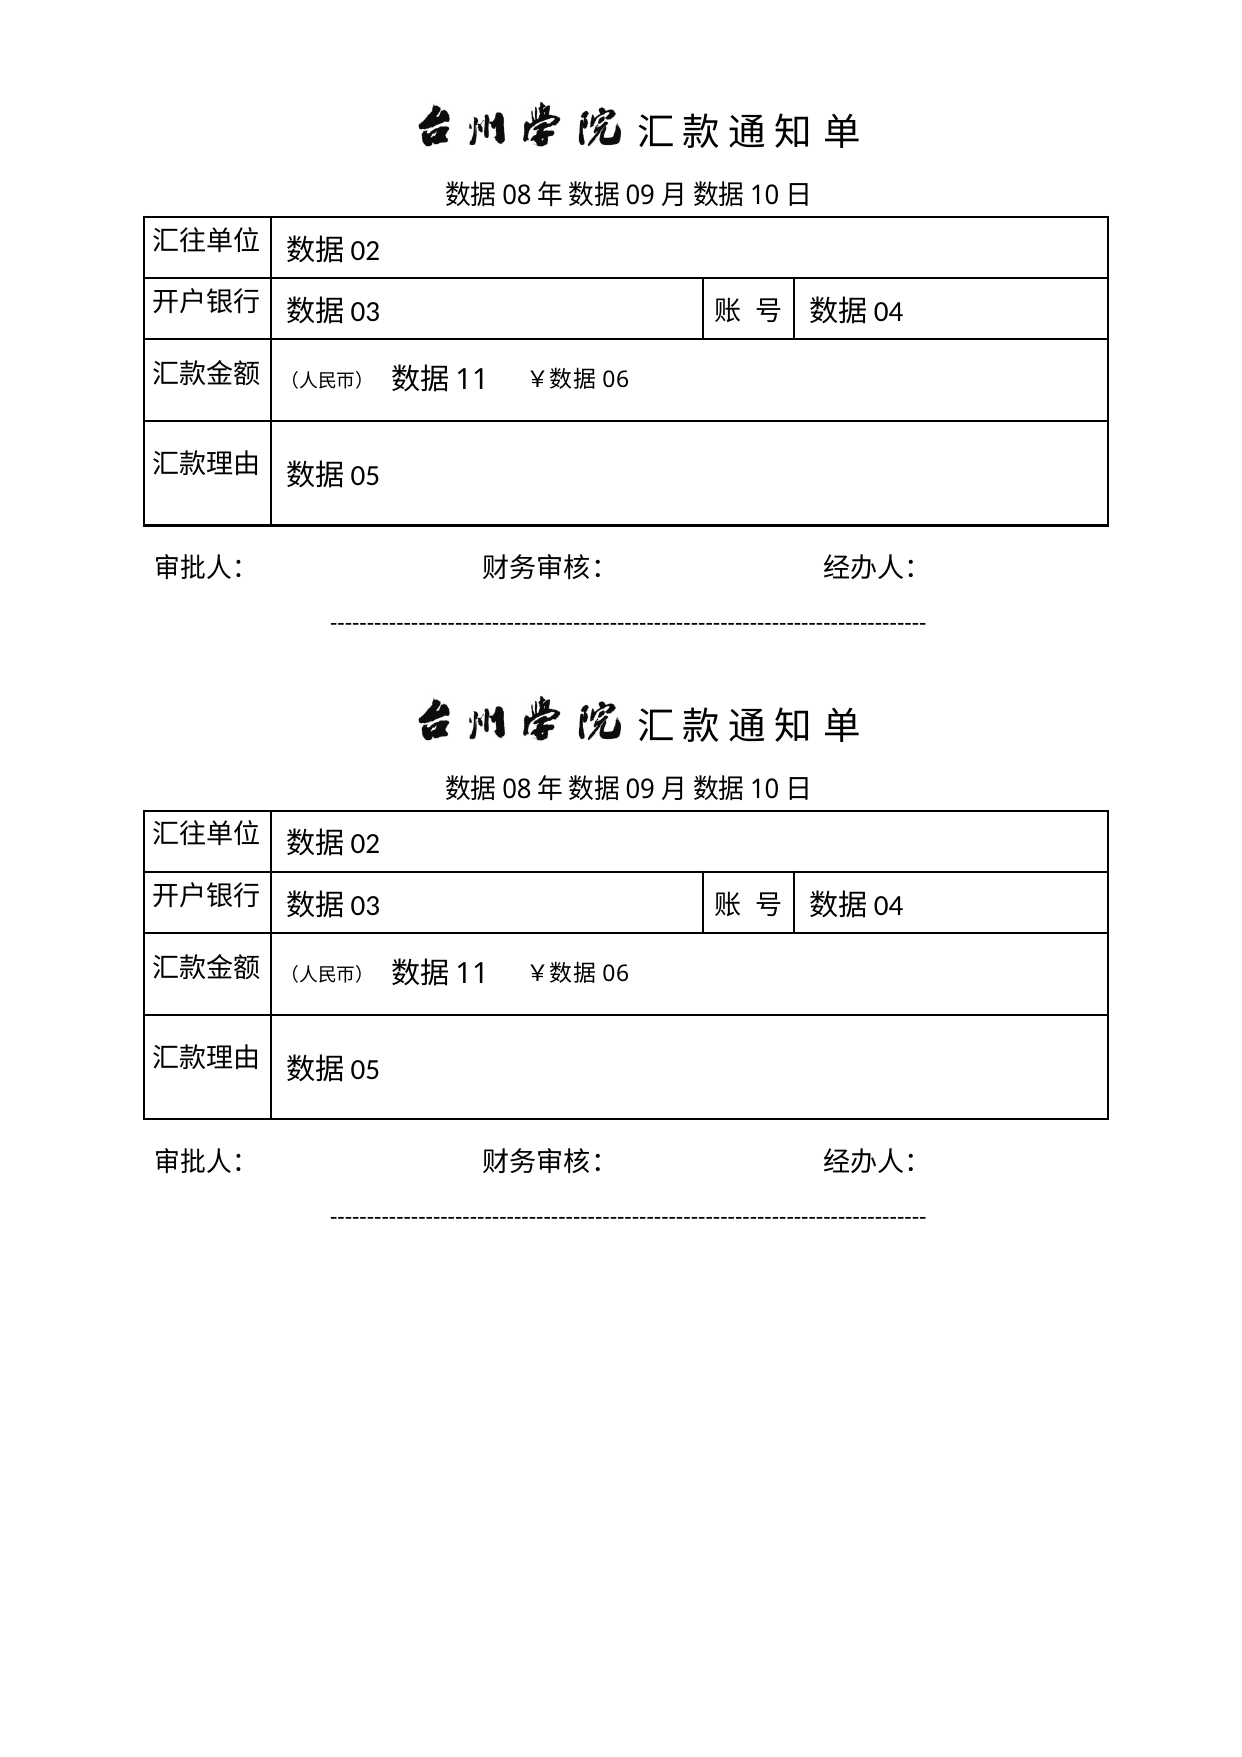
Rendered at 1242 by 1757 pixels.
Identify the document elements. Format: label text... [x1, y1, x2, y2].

table_header 数据02 [272, 812, 1107, 871]
table_cell 数据05 [272, 1016, 1107, 1118]
table_cell 开户银行 [145, 279, 270, 338]
table_cell 汇款金额 [145, 934, 270, 1013]
text 汇 款 通 知 单 [417, 98, 1125, 159]
subtitle 数据08年 数据09 月 数据10日 [133, 766, 1123, 807]
text --------------------------------------------------------------------------------- [133, 1200, 1124, 1231]
table_cell 数据05 [272, 422, 1107, 524]
picture [417, 102, 622, 147]
table_header 汇往单位 [145, 812, 270, 871]
table_cell 数据03 [272, 279, 702, 338]
text 审批人： 财务审核： 经办人： [154, 1139, 1125, 1179]
table_header 汇往单位 [145, 218, 270, 277]
table_cell 数据04 [795, 873, 1107, 932]
table_cell 开户银行 [145, 873, 270, 932]
table_cell 汇款理由 [145, 1016, 270, 1118]
table_cell 汇款金额 [145, 340, 270, 420]
table_cell （人民帀） 数据11 ￥数据06 [272, 340, 1107, 420]
picture [417, 695, 622, 741]
table_cell 汇款理由 [145, 422, 270, 524]
table_cell 账 号 [704, 873, 793, 932]
table_cell （人民帀） 数据11 ￥数据06 [272, 934, 1107, 1013]
text 汇 款 通 知 单 [417, 692, 1125, 753]
text --------------------------------------------------------------------------------- [133, 606, 1124, 637]
table_header 数据02 [272, 218, 1107, 277]
table_cell 数据04 [795, 279, 1107, 338]
table_cell 账 号 [704, 279, 793, 338]
subtitle 数据08年 数据09 月 数据10日 [133, 172, 1123, 213]
table_cell 数据03 [272, 873, 702, 932]
text 审批人： 财务审核： 经办人： [154, 545, 1125, 586]
